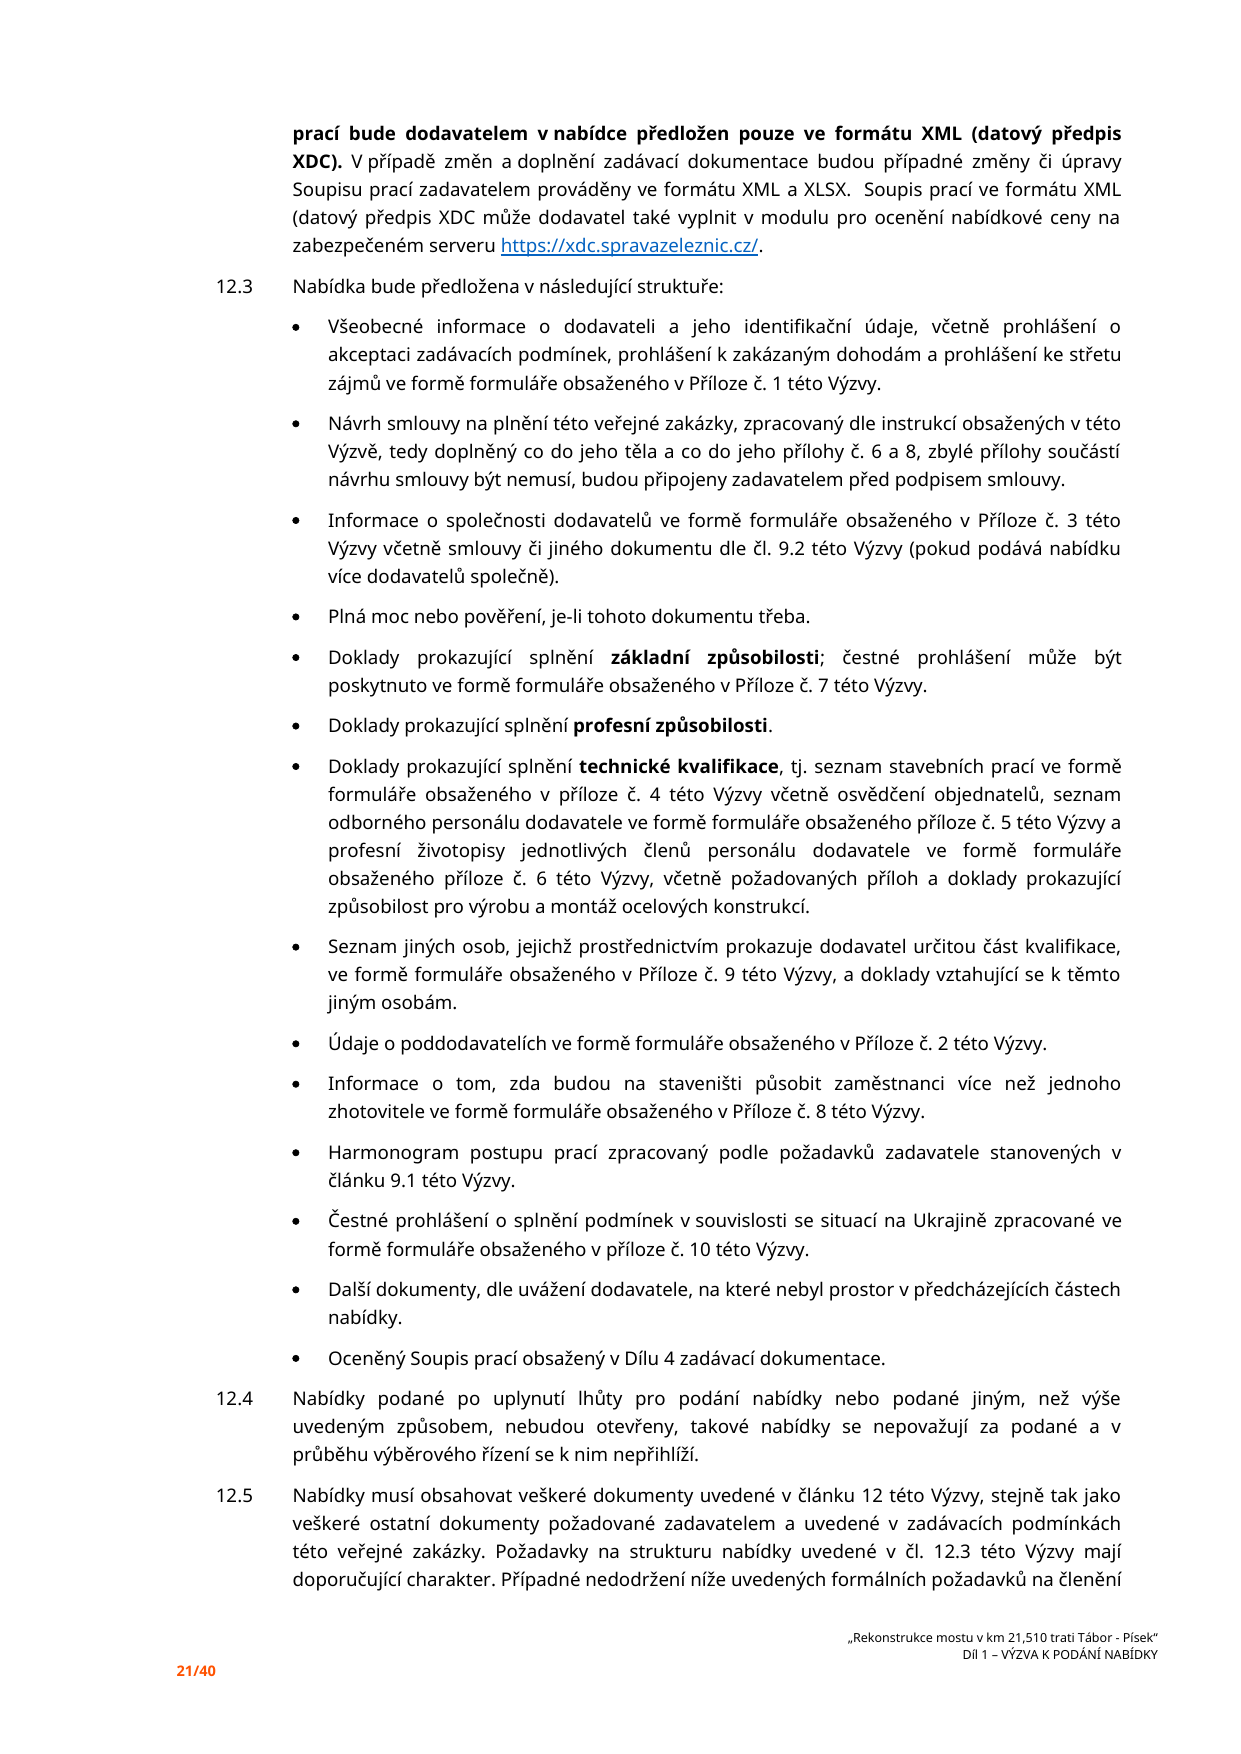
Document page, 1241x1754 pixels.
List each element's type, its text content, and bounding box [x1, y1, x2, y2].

text Všeobecné informace o dodavateli a jeho identifikační údaje, včetně prohlášení o akceptaci zadávacích podmínek, prohlášení k zakázaným dohodám a prohlášení ke střetu zájmů ve formě formuláře obsaženého v Příloze č. 1 této Výzvy. [292, 314, 1122, 395]
text Doklady prokazující splnění technické kvalifikace, tj. seznam stavebních prací ve formě formuláře obsaženého v příloze č. 4 této Výzvy včetně osvědčení objednatelů, seznam odborného personálu dodavatele ve formě formuláře obsaženého příloze č. 5 této Výzvy a profesní životopisy jednotlivých členů personálu dodavatele ve formě formuláře obsaženého příloze č. 6 této Výzvy, včetně požadovaných příloh a doklady prokazující způsobilost pro výrobu a montáž ocelových konstrukcí. [292, 753, 1122, 919]
text Informace o tom, zda budou na staveništi působit zaměstnanci více než jednoho zhotovitele ve formě formuláře obsaženého v Příloze č. 8 této Výzvy. [292, 1071, 1122, 1124]
text Plná moc nebo pověření, je-li tohoto dokumentu třeba. [292, 603, 1122, 629]
text Seznam jiných osob, jejichž prostřednictvím prokazuje dodavatel určitou část kvalifikace, ve formě formuláře obsaženého v Příloze č. 9 této Výzvy, a doklady vztahující se k těmto jiným osobám. [292, 934, 1122, 1015]
text Čestné prohlášení o splnění podmínek v souvislosti se situací na Ukrajině zpracované ve formě formuláře obsaženého v příloze č. 10 této Výzvy. [292, 1208, 1122, 1261]
text Další dokumenty, dle uvážení dodavatele, na které nebyl prostor v předcházejících částech nabídky. [292, 1276, 1122, 1330]
text Oceněný Soupis prací obsažený v Dílu 4 zadávací dokumentace. [292, 1345, 1122, 1370]
text Nabídka bude předložena v následující struktuře: [216, 273, 1122, 299]
text Nabídky podané po uplynutí lhůty pro podání nabídky nebo podané jiným, než výše uvedeným způsobem, nebudou otevřeny, takové nabídky se nepovažují za podané a v průběhu výběrového řízení se k nim nepřihlíží. [216, 1385, 1122, 1467]
text Doklady prokazující splnění profesní způsobilosti. [292, 712, 1122, 738]
text Údaje o poddodavatelích ve formě formuláře obsaženého v Příloze č. 2 této Výzvy. [292, 1030, 1122, 1056]
text Doklady prokazující splnění základní způsobilosti; čestné prohlášení může být poskytnuto ve formě formuláře obsaženého v Příloze č. 7 této Výzvy. [292, 644, 1122, 697]
text Informace o společnosti dodavatelů ve formě formuláře obsaženého v Příloze č. 3 této Výzvy včetně smlouvy či jiného dokumentu dle čl. 9.2 této Výzvy (pokud podává nabídku více dodavatelů společně). [292, 507, 1122, 588]
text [216, 121, 1122, 258]
text Návrh smlouvy na plnění této veřejné zakázky, zpracovaný dle instrukcí obsažených v této Výzvě, tedy doplněný co do jeho těla a co do jeho přílohy č. 6 a 8, zbylé přílohy součástí návrhu smlouvy být nemusí, budou připojeny zadavatelem před podpisem smlouvy. [292, 410, 1122, 492]
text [216, 1482, 1122, 1592]
text Harmonogram postupu prací zpracovaný podle požadavků zadavatele stanovených v článku 9.1 této Výzvy. [292, 1139, 1122, 1193]
